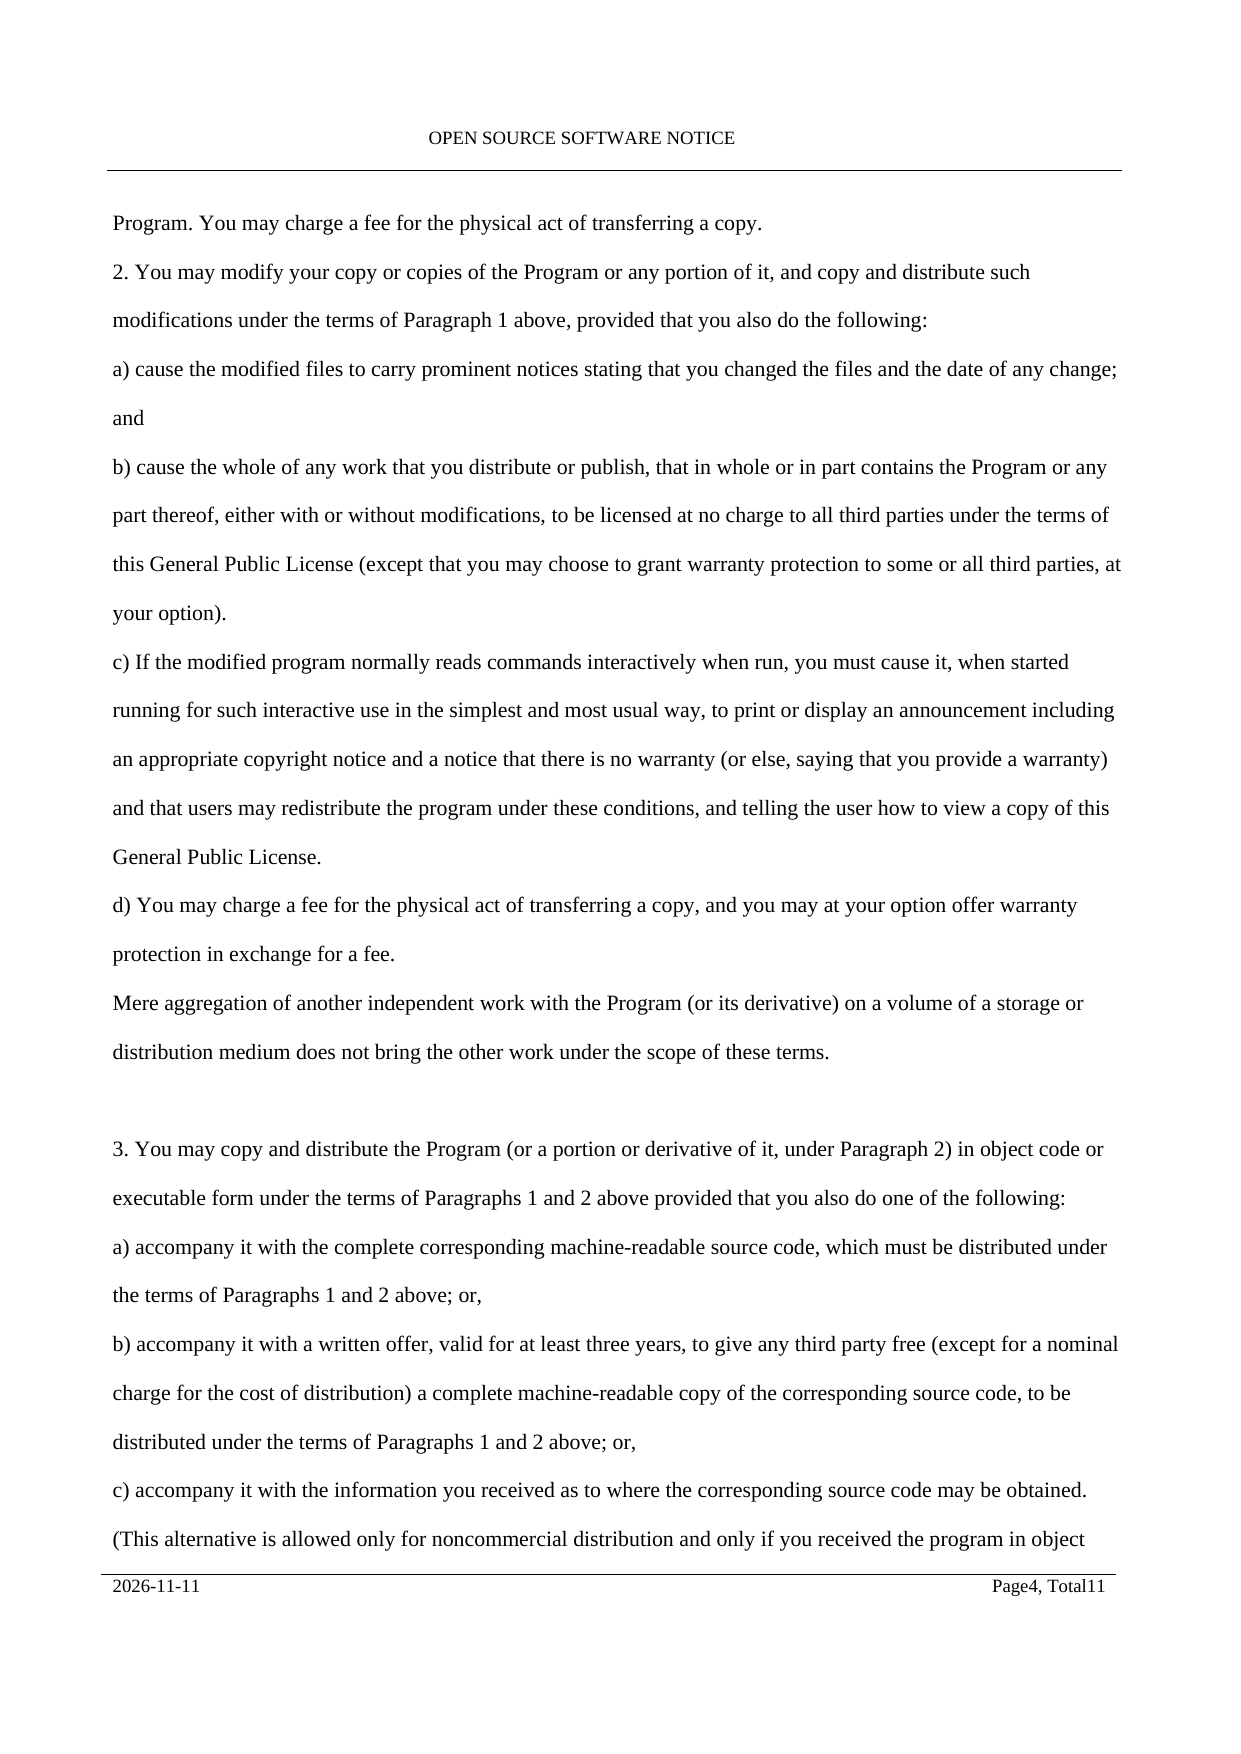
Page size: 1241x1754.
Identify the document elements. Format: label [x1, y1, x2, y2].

text [112, 206, 1128, 1555]
